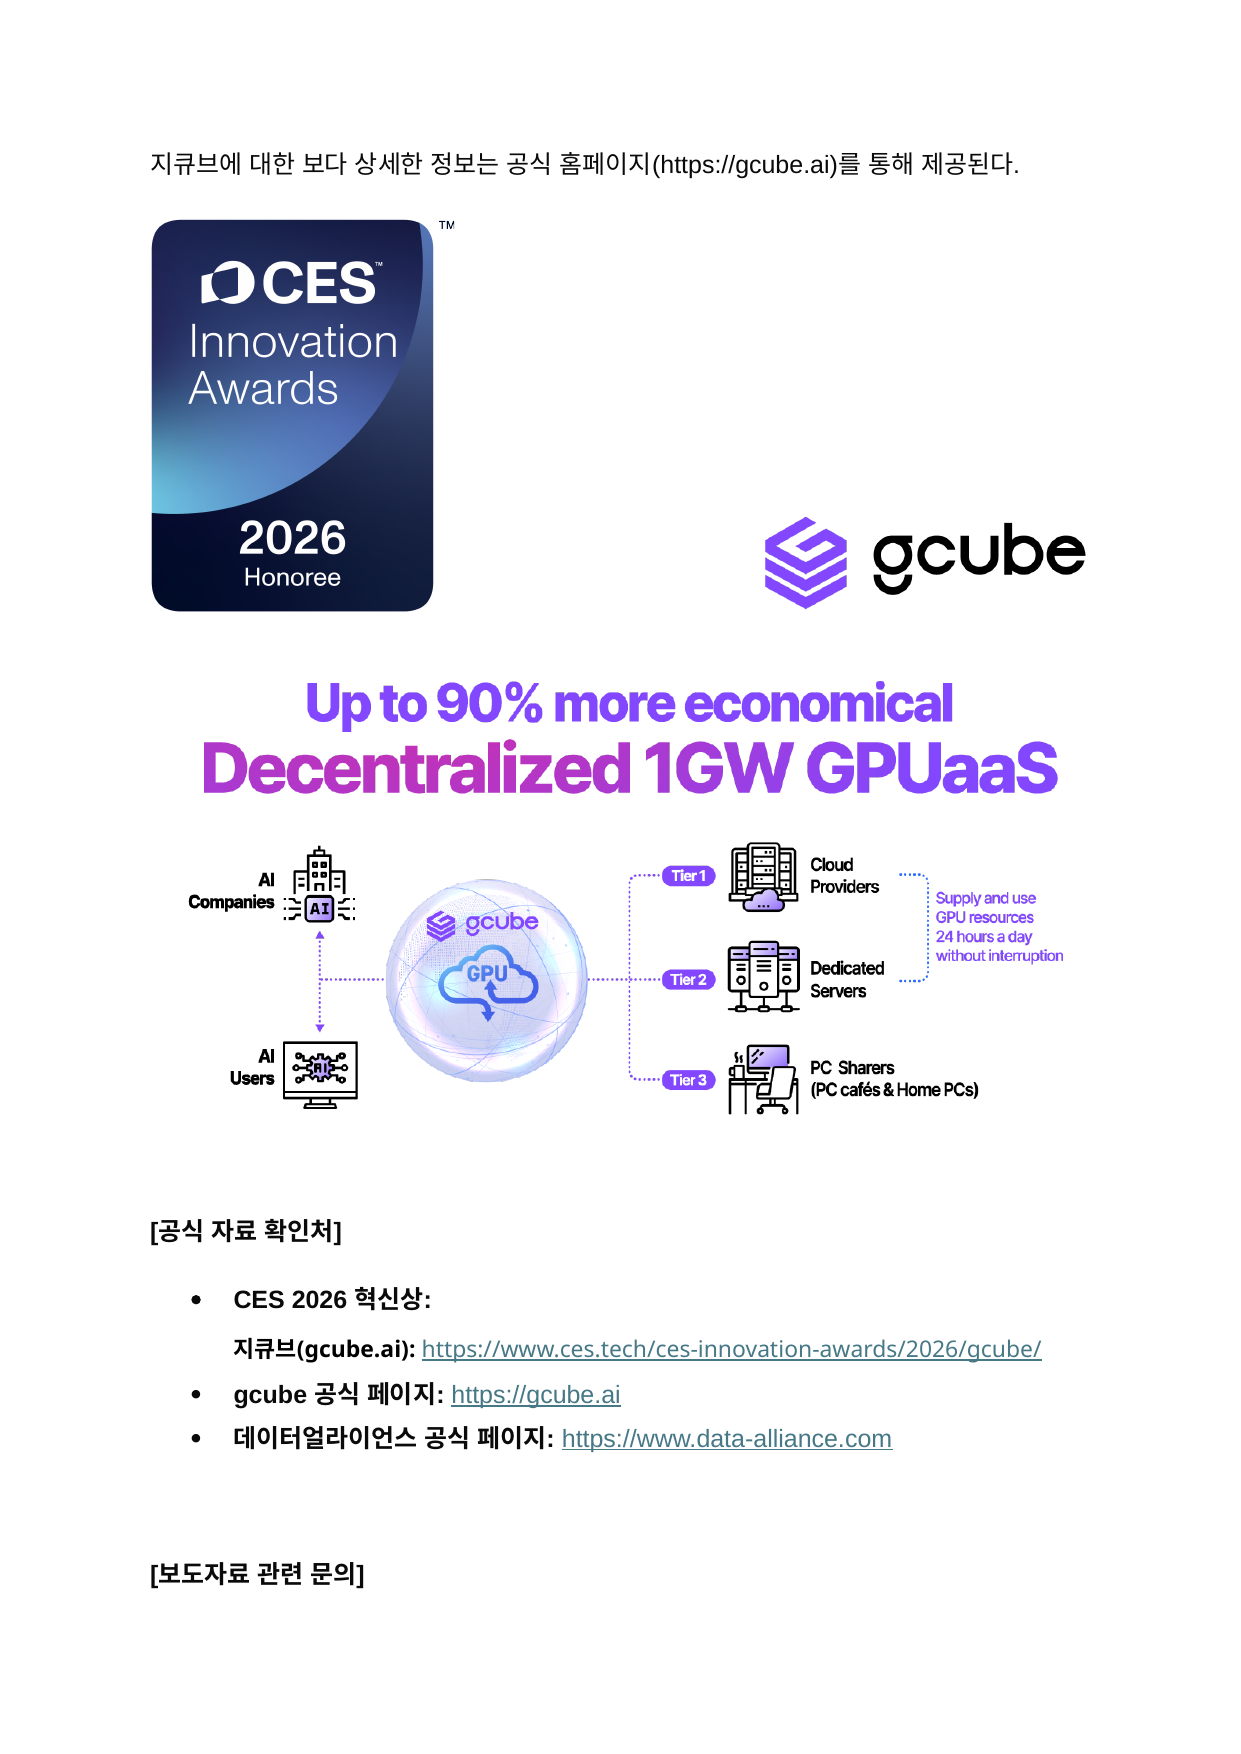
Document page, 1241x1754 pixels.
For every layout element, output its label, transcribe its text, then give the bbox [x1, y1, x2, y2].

list CES 2026 혁신상: 지큐브(gcube.ai): https://www.ces.tech/ces-innovation-awards/2026/gcube/ [192, 1285, 1090, 1364]
picture [150, 627, 1091, 1177]
text [공식 자료 확인처] [150, 1217, 1090, 1246]
list 데이터얼라이언스 공식 페이지: https://www.data-alliance.com [192, 1424, 1090, 1452]
picture [760, 513, 1091, 613]
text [150, 150, 1090, 179]
list gcube 공식 페이지: https://gcube.ai [192, 1380, 1090, 1409]
text [보도자료 관련 문의] [150, 1560, 1090, 1589]
picture [150, 218, 455, 613]
